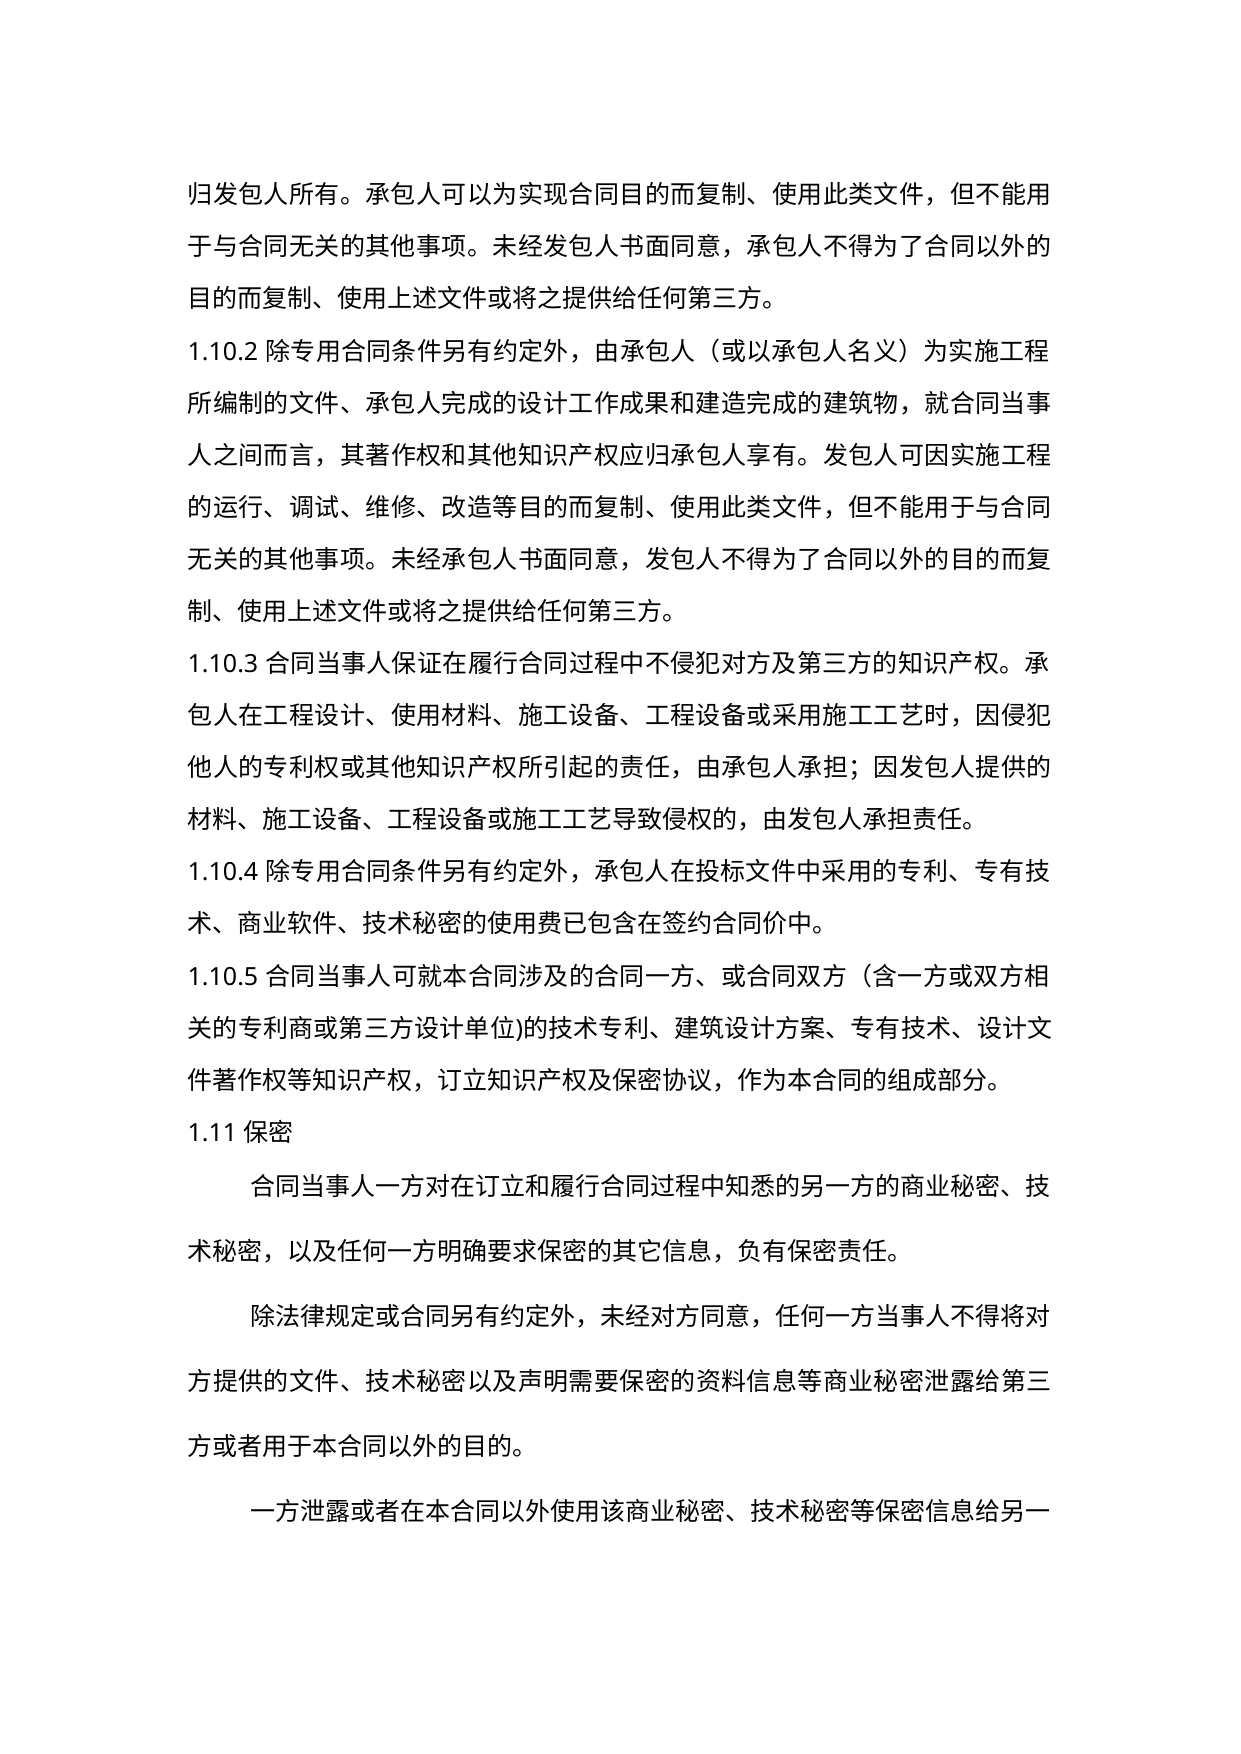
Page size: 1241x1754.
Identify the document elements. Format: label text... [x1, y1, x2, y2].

text 除法律规定或合同另有约定外，未经对方同意，任何一方当事人不得将对方提供的文件、技术秘密以及声明需要保密的资料信息等商业秘密泄露给第三方或者用于本合同以外的目的。 [187, 1282, 1053, 1477]
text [187, 1477, 1053, 1542]
text 合同当事人一方对在订立和履行合同过程中知悉的另一方的商业秘密、技术秘密，以及任何一方明确要求保密的其它信息，负有保密责任。 [187, 1152, 1053, 1282]
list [187, 162, 1053, 318]
list 1.10.5 合同当事人可就本合同涉及的合同一方、或合同双方（含一方或双方相关的专利商或第三方设计单位)的技术专利、建筑设计方案、专有技术、设计文件著作权等知识产权，订立知识产权及保密协议，作为本合同的组成部分。 [187, 943, 1053, 1099]
list 1.11 保密 [187, 1099, 1053, 1152]
list 1.10.4 除专用合同条件另有约定外，承包人在投标文件中采用的专利、专有技术、商业软件、技术秘密的使用费已包含在签约合同价中。 [187, 839, 1053, 943]
list 1.10.3 合同当事人保证在履行合同过程中不侵犯对方及第三方的知识产权。承包人在工程设计、使用材料、施工设备、工程设备或采用施工工艺时，因侵犯他人的专利权或其他知识产权所引起的责任，由承包人承担；因发包人提供的材料、施工设备、工程设备或施工工艺导致侵权的，由发包人承担责任。 [187, 631, 1053, 839]
list 1.10.2 除专用合同条件另有约定外，由承包人（或以承包人名义）为实施工程所编制的文件、承包人完成的设计工作成果和建造完成的建筑物，就合同当事人之间而言，其著作权和其他知识产权应归承包人享有。发包人可因实施工程的运行、调试、维修、改造等目的而复制、使用此类文件，但不能用于与合同无关的其他事项。未经承包人书面同意，发包人不得为了合同以外的目的而复制、使用上述文件或将之提供给任何第三方。 [187, 318, 1053, 631]
